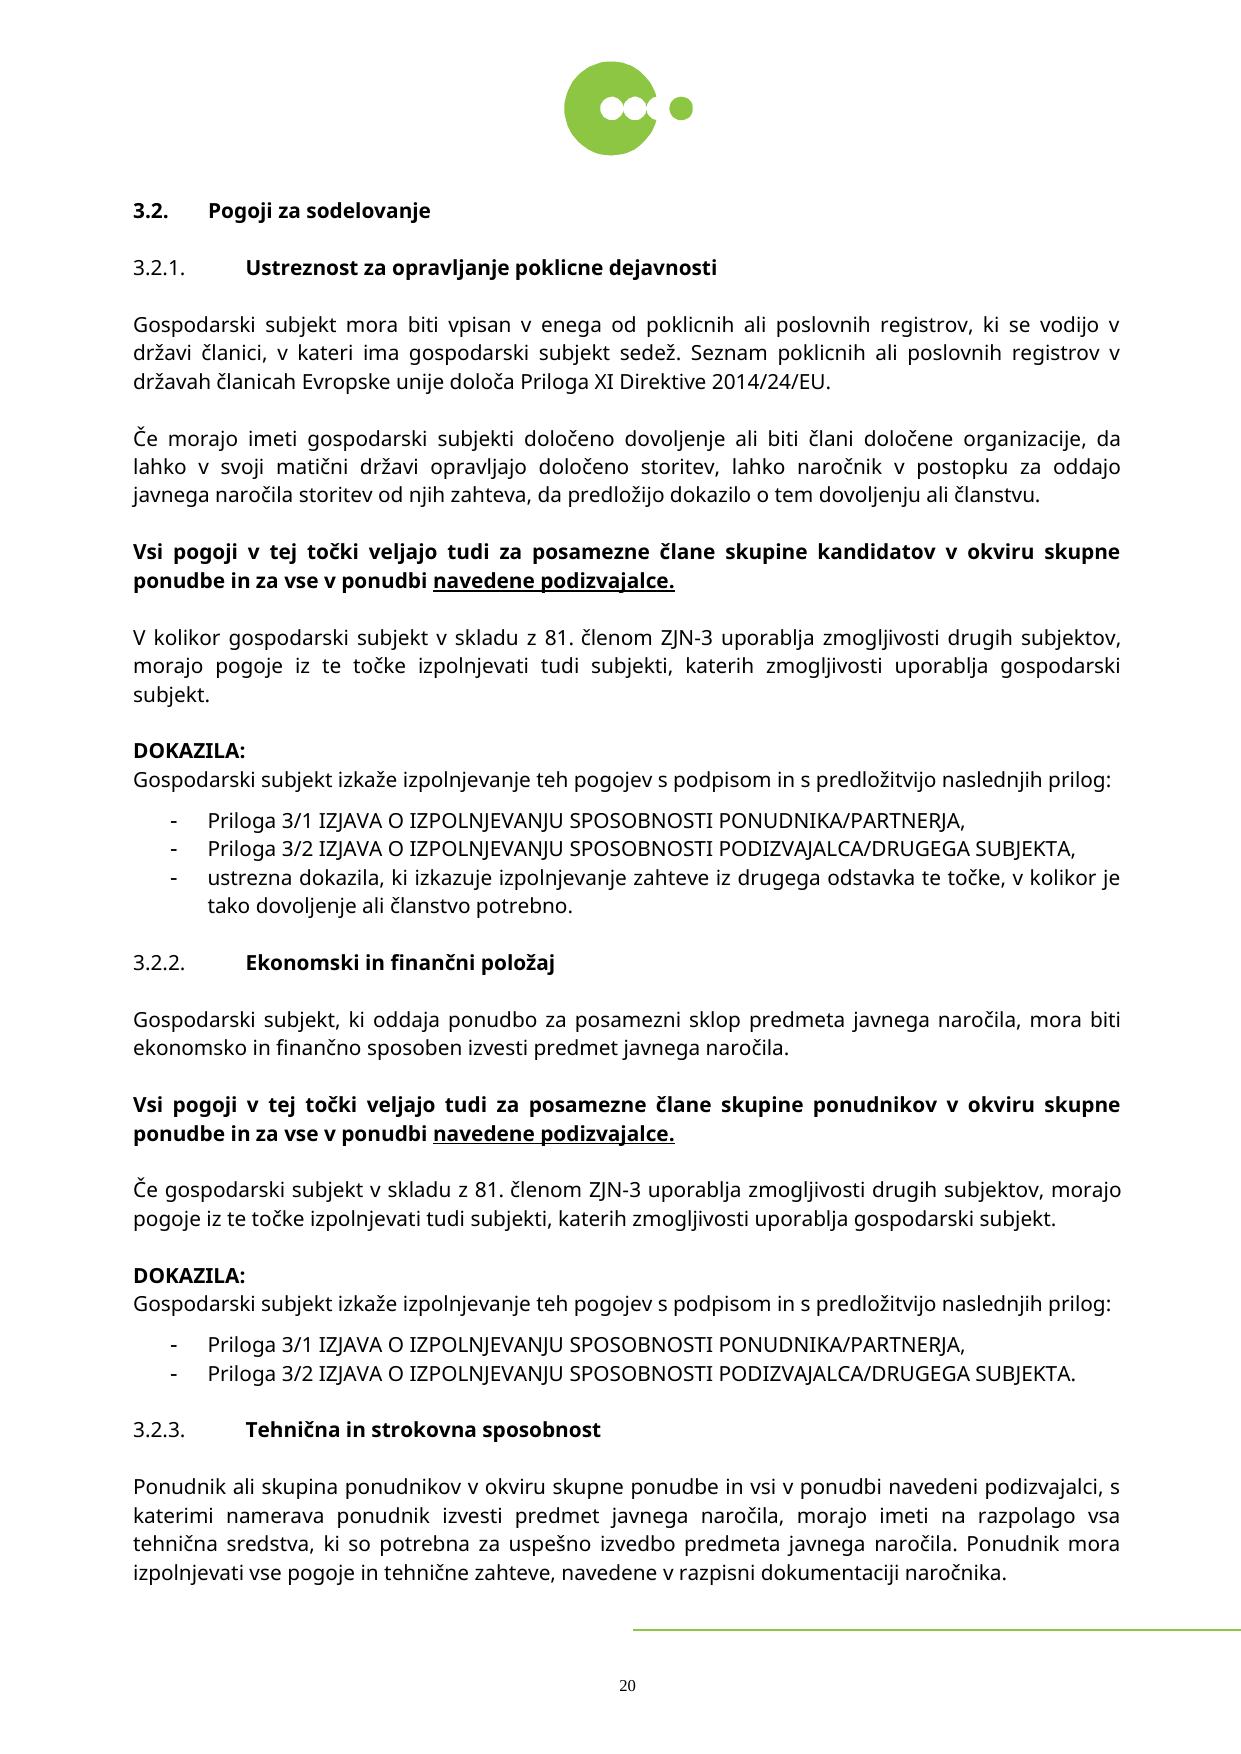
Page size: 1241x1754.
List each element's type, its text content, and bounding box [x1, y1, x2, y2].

text Če morajo imeti gospodarski subjekti določeno dovoljenje ali biti člani določene organizacije, da lahko v svoji matični državi opravljajo določeno storitev, lahko naročnik v postopku za oddajo javnega naročila storitev od njih zahteva, da predložijo dokazilo o tem dovoljenju ali članstvu. [133, 424, 1122, 509]
text Vsi pogoji v tej točki veljajo tudi za posamezne člane skupine kandidatov v okviru skupne ponudbe in za vse v ponudbi navedene podizvajalce. [133, 537, 1122, 594]
list Priloga 3/1 IZJAVA O IZPOLNJEVANJU SPOSOBNOSTI PONUDNIKA/PARTNERJA, [170, 1330, 1122, 1359]
list Pogoji za sodelovanje [133, 196, 1122, 225]
list Ekonomski in finančni položaj [133, 948, 1122, 977]
text DOKAZILA: [133, 1261, 1122, 1289]
list Priloga 3/2 IZJAVA O IZPOLNJEVANJU SPOSOBNOSTI PODIZVAJALCA/DRUGEGA SUBJEKTA, [170, 834, 1122, 863]
text DOKAZILA: [133, 737, 1122, 765]
text Gospodarski subjekt izkaže izpolnjevanje teh pogojev s podpisom in s predložitvijo naslednjih prilog: [133, 765, 1122, 793]
list Priloga 3/2 IZJAVA O IZPOLNJEVANJU SPOSOBNOSTI PODIZVAJALCA/DRUGEGA SUBJEKTA. [170, 1359, 1122, 1387]
text Gospodarski subjekt izkaže izpolnjevanje teh pogojev s podpisom in s predložitvijo naslednjih prilog: [133, 1289, 1122, 1318]
text Vsi pogoji v tej točki veljajo tudi za posamezne člane skupine ponudnikov v okviru skupne ponudbe in za vse v ponudbi navedene podizvajalce. [133, 1090, 1122, 1147]
text Gospodarski subjekt, ki oddaja ponudbo za posamezni sklop predmeta javnega naročila, mora biti ekonomsko in finančno sposoben izvesti predmet javnega naročila. [133, 1005, 1122, 1062]
text Ponudnik ali skupina ponudnikov v okviru skupne ponudbe in vsi v ponudbi navedeni podizvajalci, s katerimi namerava ponudnik izvesti predmet javnega naročila, morajo imeti na razpolago vsa tehnična sredstva, ki so potrebna za uspešno izvedbo predmeta javnega naročila. Ponudnik mora izpolnjevati vse pogoje in tehnične zahteve, navedene v razpisni dokumentaciji naročnika. [133, 1472, 1122, 1586]
list Tehnična in strokovna sposobnost [133, 1416, 1122, 1444]
text Če gospodarski subjekt v skladu z 81. členom ZJN-3 uporablja zmogljivosti drugih subjektov, morajo pogoje iz te točke izpolnjevati tudi subjekti, katerih zmogljivosti uporablja gospodarski subjekt. [133, 1176, 1122, 1232]
text V kolikor gospodarski subjekt v skladu z 81. členom ZJN-3 uporablja zmogljivosti drugih subjektov, morajo pogoje iz te točke izpolnjevati tudi subjekti, katerih zmogljivosti uporablja gospodarski subjekt. [133, 623, 1122, 708]
list ustrezna dokazila, ki izkazuje izpolnjevanje zahteve iz drugega odstavka te točke, v kolikor je tako dovoljenje ali članstvo potrebno. [170, 863, 1122, 920]
text Gospodarski subjekt mora biti vpisan v enega od poklicnih ali poslovnih registrov, ki se vodijo v državi članici, v kateri ima gospodarski subjekt sedež. Seznam poklicnih ali poslovnih registrov v državah članicah Evropske unije določa Priloga XI Direktive 2014/24/EU. [133, 310, 1122, 395]
list Priloga 3/1 IZJAVA O IZPOLNJEVANJU SPOSOBNOSTI PONUDNIKA/PARTNERJA, [170, 806, 1122, 834]
list Ustreznost za opravljanje poklicne dejavnosti [133, 253, 1122, 282]
